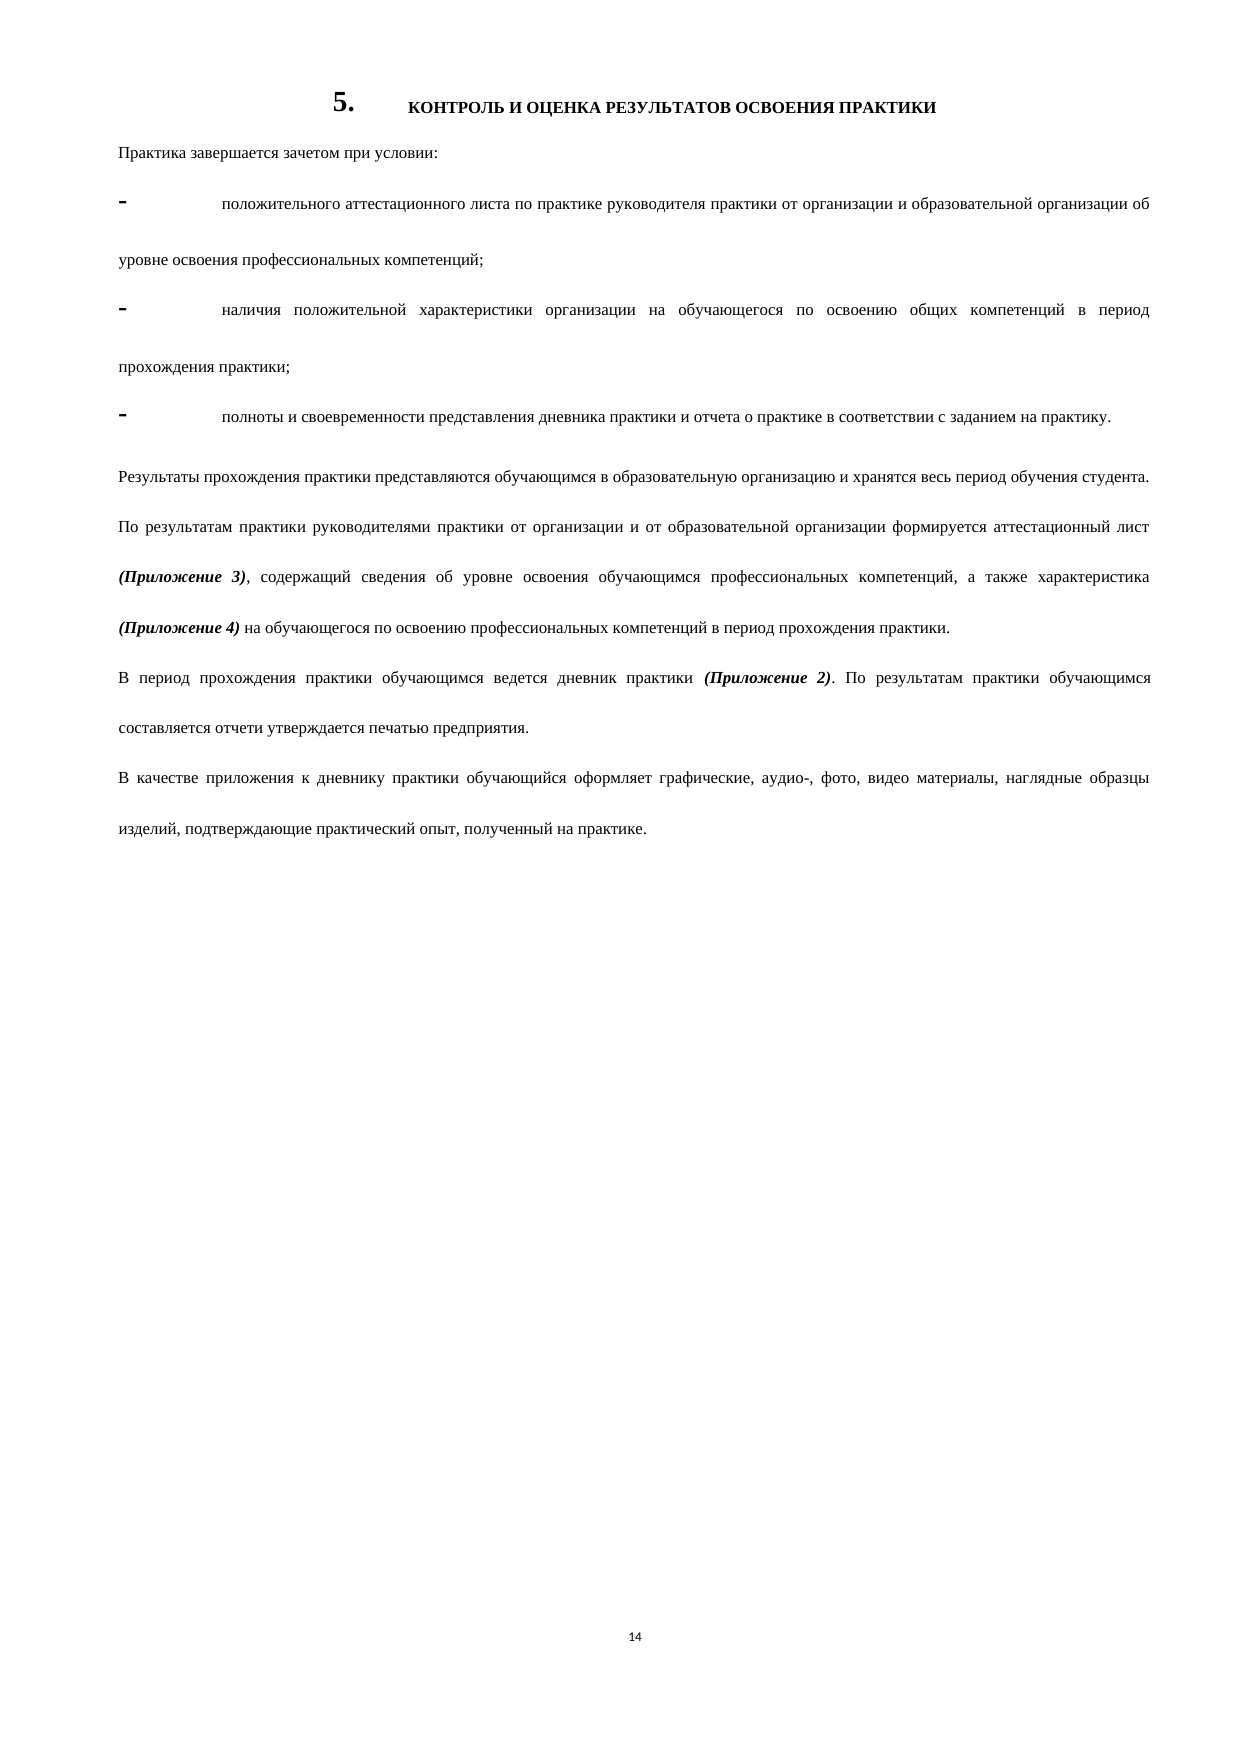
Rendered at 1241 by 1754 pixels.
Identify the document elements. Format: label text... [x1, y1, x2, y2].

text Результаты прохождения практики представляются обучающимся в образовательную организацию и хранятся весь период обучения студента. [118, 452, 1152, 486]
text В качестве приложения к дневнику практики обучающийся оформляет графические, аудио-, фото, видео материалы, наглядные образцы изделий, подтверждающие практический опыт, полученный на практике. [118, 754, 1152, 838]
list полноты и своевременности представления дневника практики и отчета о практике в соответствии с заданием на практику. [118, 393, 1152, 432]
list положительного аттестационного листа по практике руководителя практики от организации и образовательной организации об уровне освоения профессиональных компетенций; [118, 179, 1152, 269]
text В период прохождения практики обучающимся ведется дневник практики (Приложение 2). По результатам практики обучающимся составляется отчети утверждается печатью предприятия. [118, 653, 1152, 737]
text Практика завершается зачетом при условии: [118, 129, 1152, 162]
list КОНТРОЛЬ И ОЦЕНКА РЕЗУЛЬТАТОВ ОСВОЕНИЯ ПРАКТИКИ [118, 84, 1152, 118]
list наличия положительной характеристики организации на обучающегося по освоению общих компетенций в период прохождения практики; [118, 286, 1152, 376]
text По результатам практики руководителями практики от организации и от образовательной организации формируется аттестационный лист (Приложение 3), содержащий сведения об уровне освоения обучающимся профессиональных компетенций, а также характеристика (Приложение 4) на обучающегося по освоению профессиональных компетенций в период прохождения практики. [118, 503, 1152, 637]
